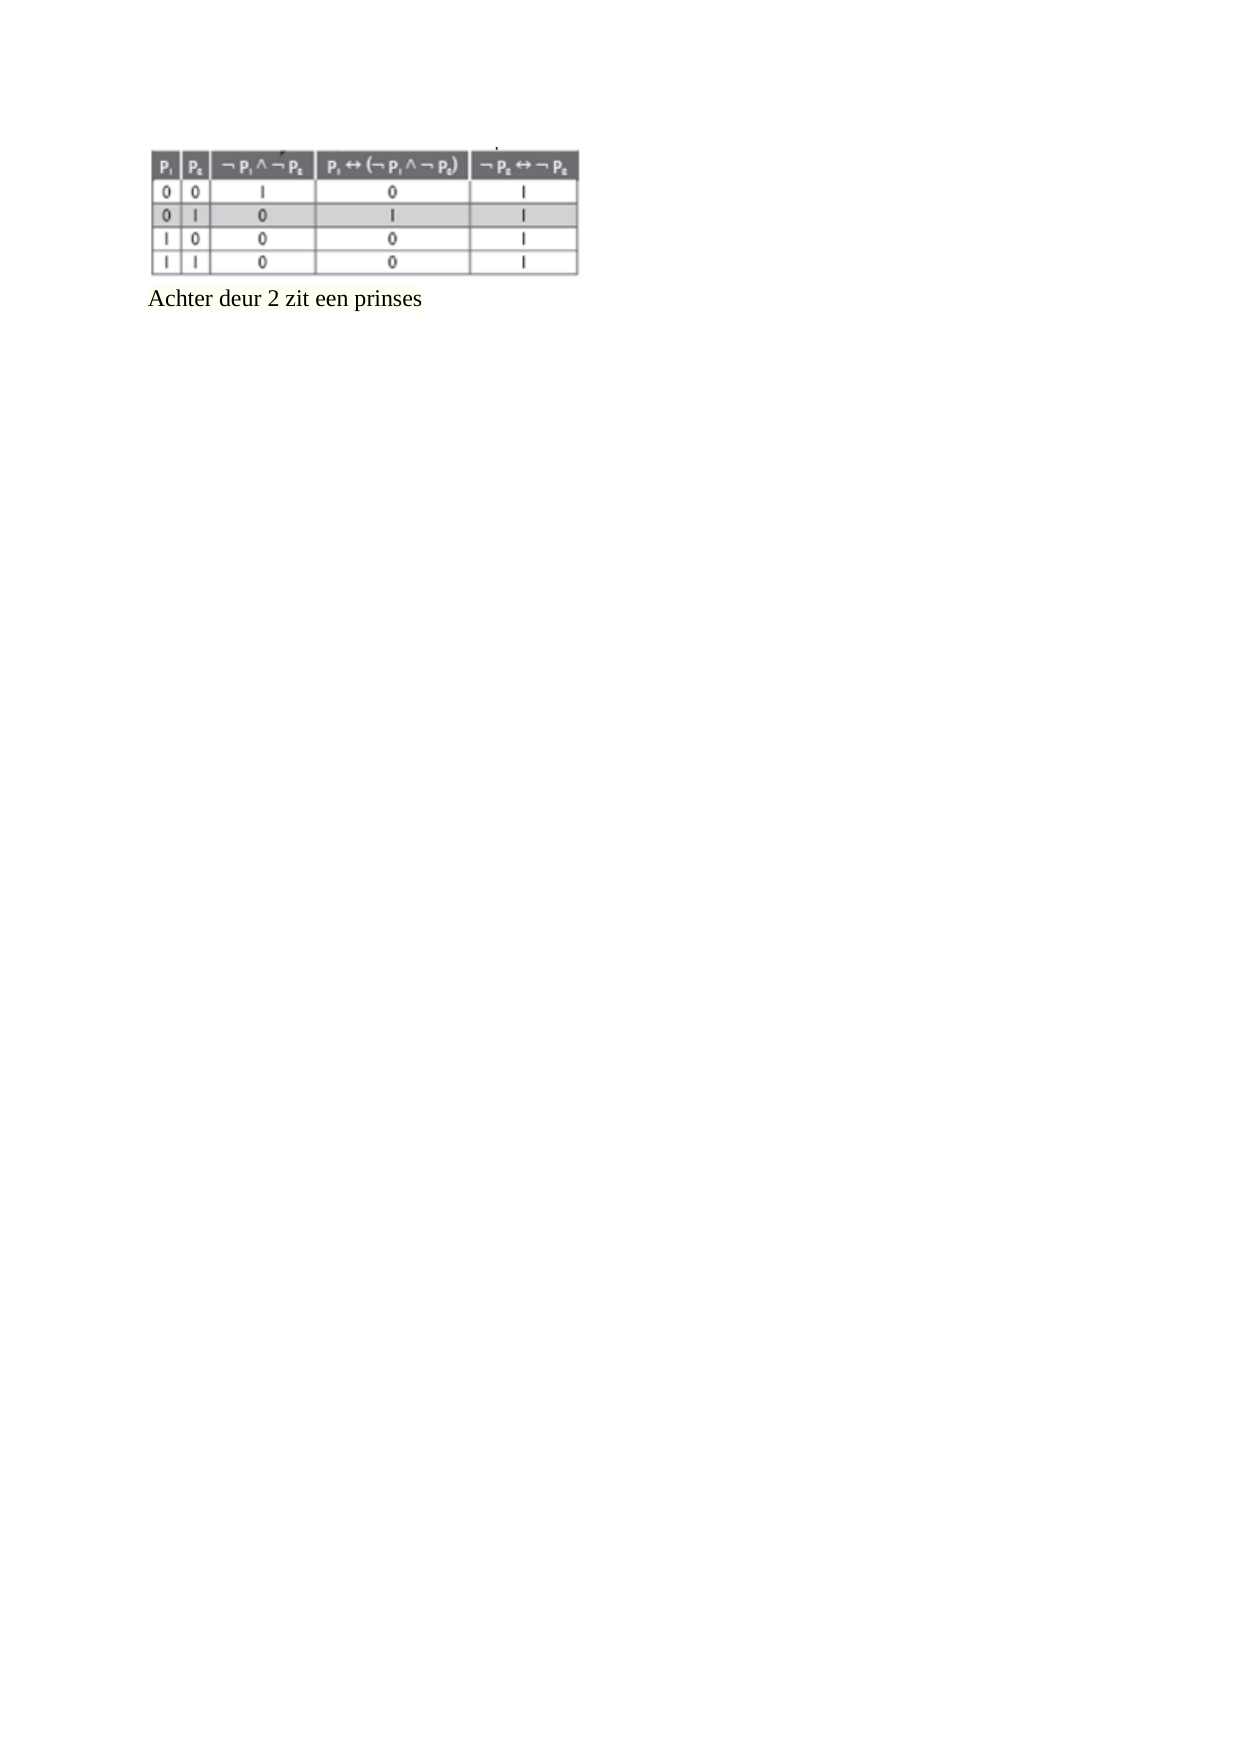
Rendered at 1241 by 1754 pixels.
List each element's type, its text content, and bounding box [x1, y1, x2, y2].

picture [147, 147, 584, 281]
